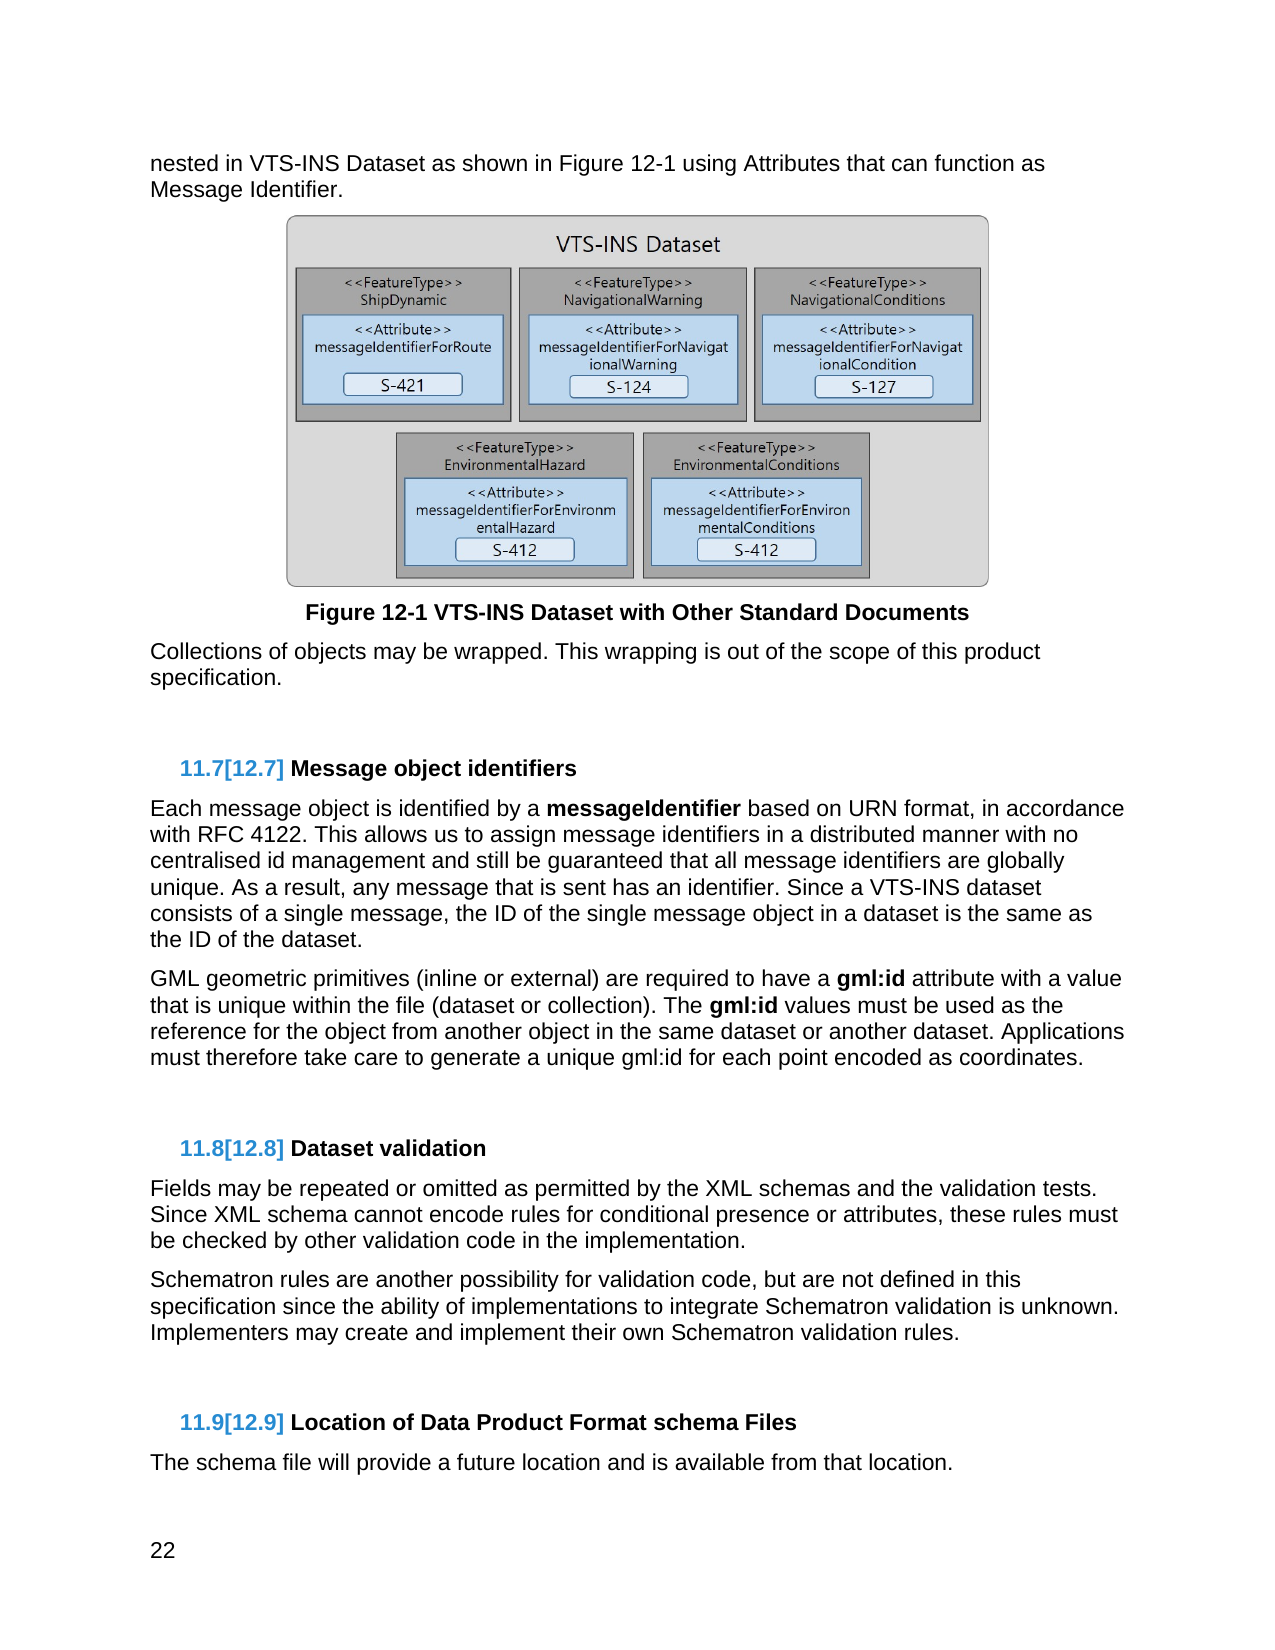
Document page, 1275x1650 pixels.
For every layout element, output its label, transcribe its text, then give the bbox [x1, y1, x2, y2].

subtitle Dataset validation [179, 1134, 1125, 1161]
picture [286, 215, 989, 587]
text Figure 12-1 VTS-INS Dataset with Other Standard Documents [150, 599, 1125, 626]
text GML geometric primitives (inline or external) are required to have a gml:id attribute with a value that is unique within the file (dataset or collection). The gml:id values must be used as the reference for the object from another object in the same dataset or another dataset. Applications must therefore take care to generate a unique gml:id for each point encoded as coordinates. [150, 965, 1125, 1071]
subtitle Location of Data Product Format schema Files [179, 1409, 1125, 1436]
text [150, 150, 1125, 203]
subtitle Message object identifiers [179, 754, 1125, 781]
text Collections of objects may be wrapped. This wrapping is out of the scope of this product specification. [150, 638, 1125, 691]
text Schematron rules are another possibility for validation code, but are not defined in this specification since the ability of implementations to integrate Schematron validation is unknown. Implementers may create and implement their own Schematron validation rules. [150, 1266, 1125, 1345]
text Each message object is identified by a messageIdentifier based on URN format, in accordance with RFC 4122. This allows us to assign message identifiers in a distributed manner with no centralised id management and still be guaranteed that all message identifiers are globally unique. As a result, any message that is sent has an identifier. Since a VTS-INS dataset consists of a single message, the ID of the single message object in a dataset is the same as the ID of the dataset. [150, 795, 1125, 953]
text The schema file will provide a future location and is available from that location. [150, 1449, 1125, 1476]
text Fields may be repeated or omitted as permitted by the XML schemas and the validation tests. Since XML schema cannot encode rules for conditional presence or attributes, these rules must be checked by other validation code in the implementation. [150, 1175, 1125, 1254]
